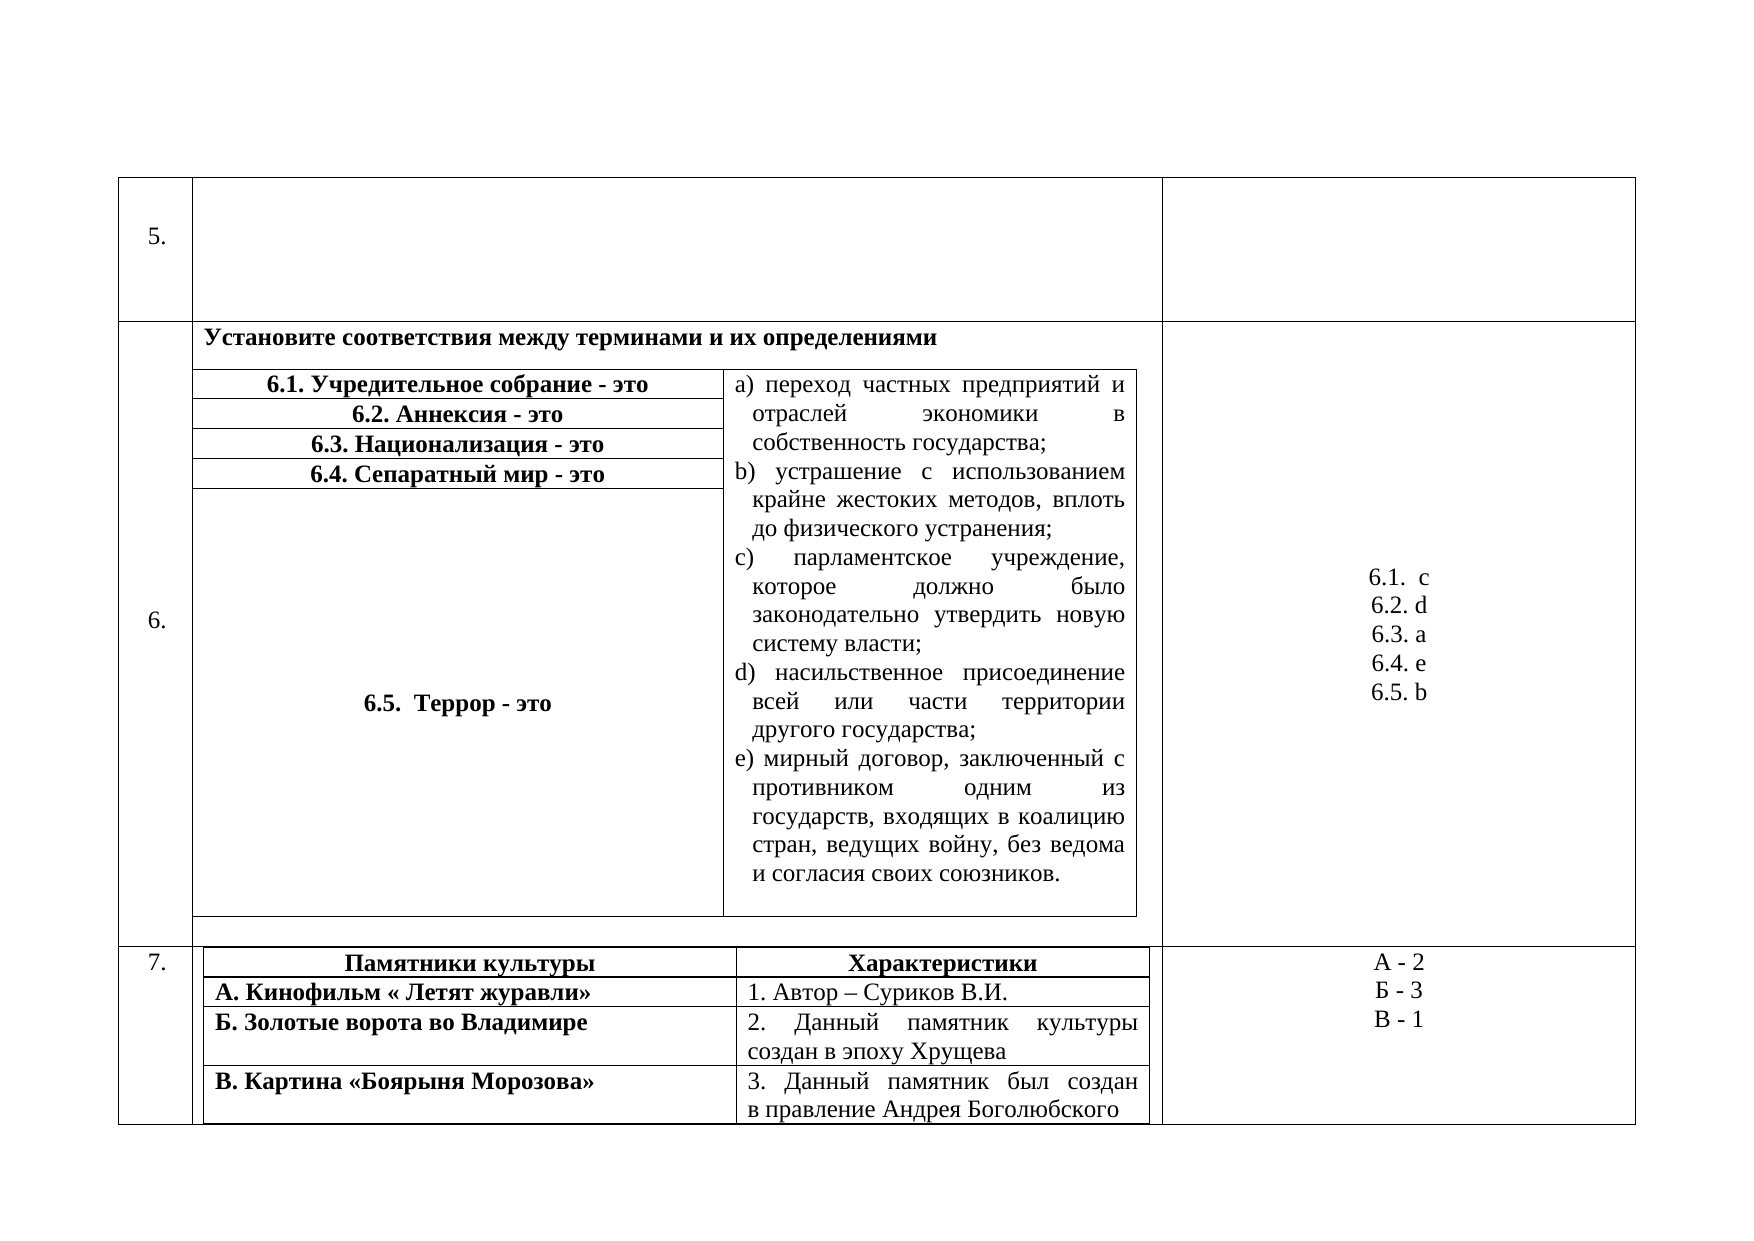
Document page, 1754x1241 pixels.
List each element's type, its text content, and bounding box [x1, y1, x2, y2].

table_cell А - 2 Б - 3 В - 1 [1163, 947, 1635, 1124]
table_cell [193, 178, 1162, 321]
table_cell [204, 978, 736, 1006]
table_cell [204, 1066, 736, 1123]
table_cell 6.1. с 6.2. d 6.3. a 6.4. e 6.5. b [1163, 322, 1635, 946]
table_cell [119, 178, 192, 321]
table_cell [193, 947, 203, 1124]
table_cell Установите соответствия между терминами и их определениями [193, 322, 1162, 946]
table_cell [737, 1066, 1149, 1123]
table_cell [737, 1007, 1149, 1065]
table_cell [1150, 947, 1162, 1124]
table_cell [204, 1007, 736, 1065]
table_cell [119, 322, 192, 946]
table_cell [204, 948, 736, 976]
table_cell [119, 947, 192, 1124]
table_cell [737, 978, 1149, 1006]
table_cell [737, 948, 1149, 976]
table_cell [1163, 178, 1635, 321]
